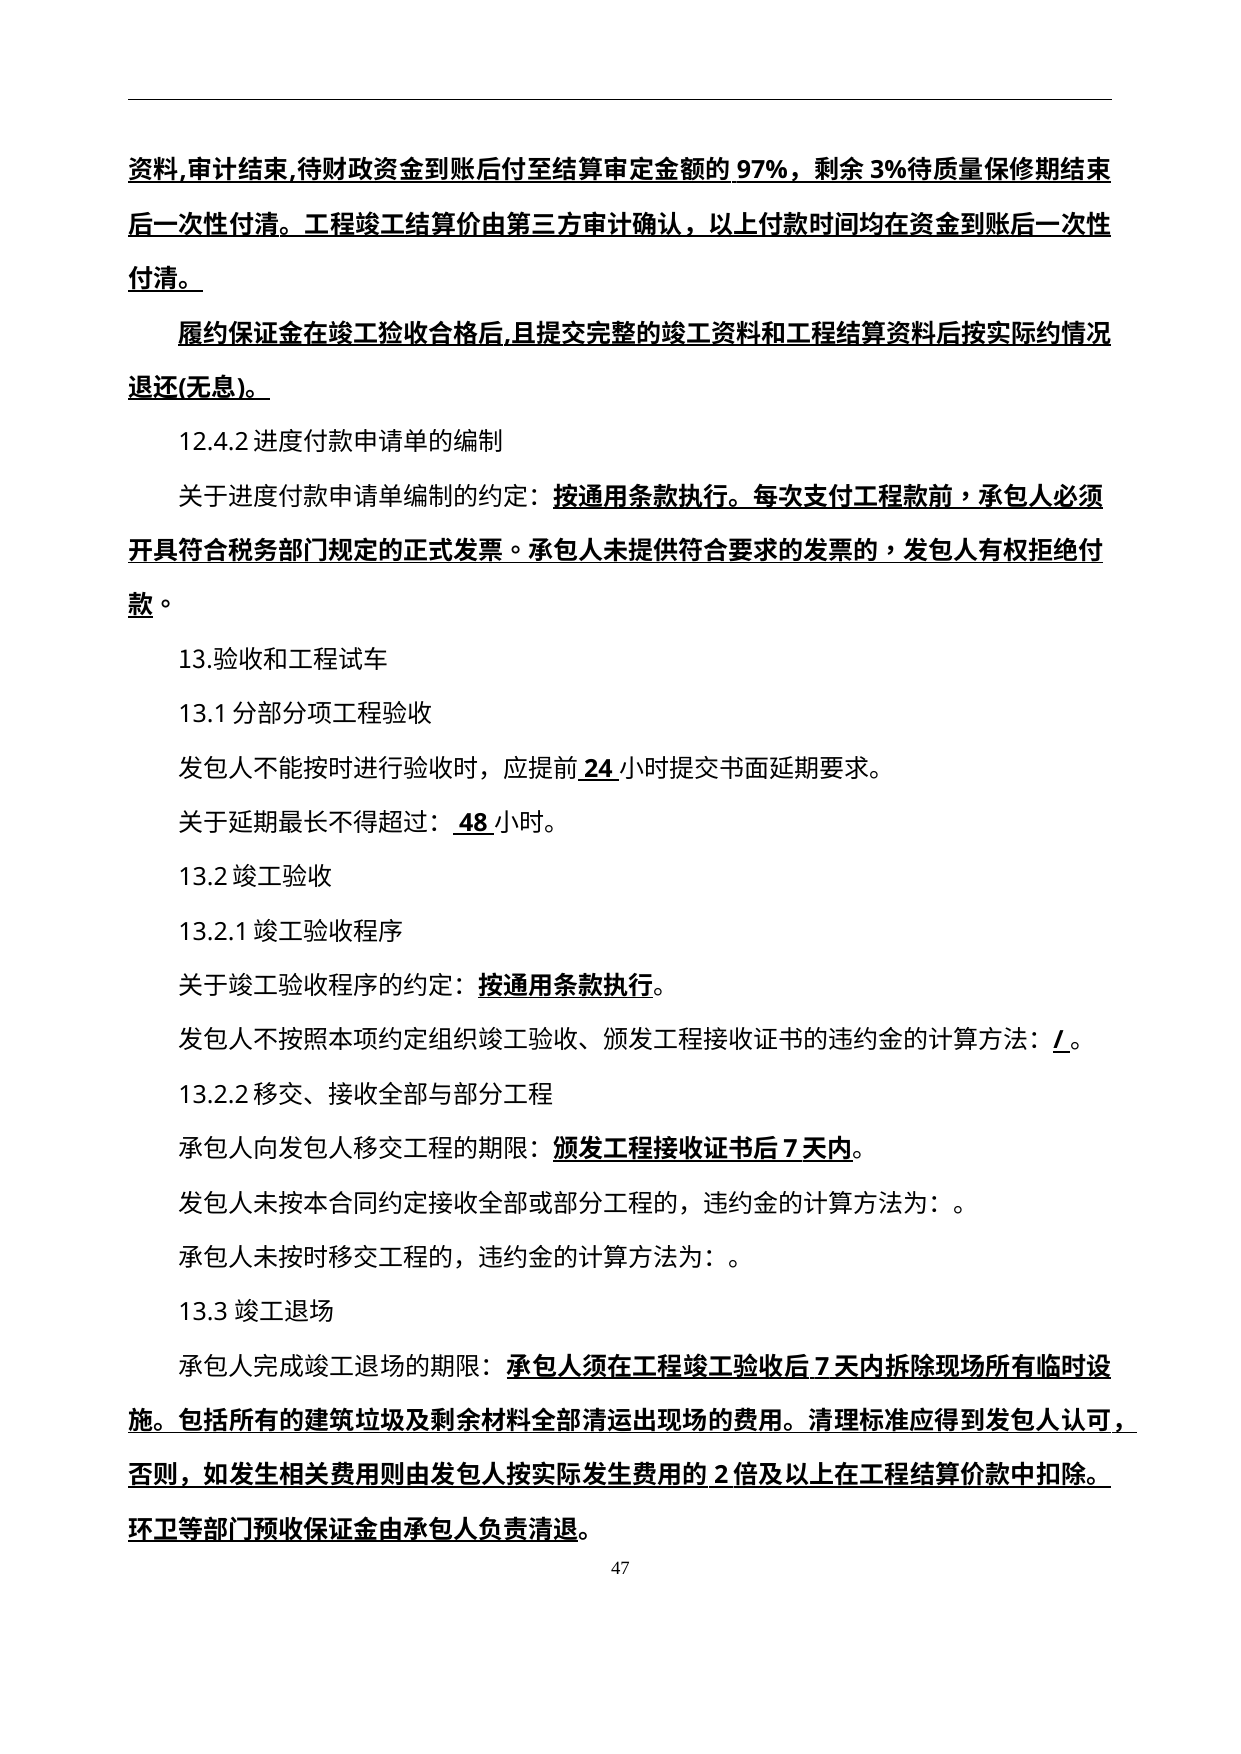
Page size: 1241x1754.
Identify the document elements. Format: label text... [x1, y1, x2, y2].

text 13.3 竣工退场 [128, 1292, 1112, 1328]
text 13.2.2移交、接收全部与部分工程 [128, 1074, 1112, 1111]
text 承包人未按时移交工程的，违约金的计算方法为：。 [128, 1237, 1112, 1274]
text 关于进度付款申请单编制的约定：按通用条款执行。每次支付工程款前，承包人必须开具符合税务部门规定的正式发票。承包人未提供符合要求的发票的，发包人有权拒绝付款。 [128, 476, 1112, 621]
text 13.1分部分项工程验收 [128, 694, 1112, 730]
text 发包人不能按时进行验收时，应提前 24 小时提交书面延期要求。 [128, 748, 1112, 784]
text 关于竣工验收程序的约定：按通用条款执行。 [128, 966, 1112, 1002]
text 13.验收和工程试车 [128, 639, 1112, 676]
text 13.2竣工验收 [128, 857, 1112, 893]
text 承包人完成竣工退场的期限：承包人须在工程竣工验收后7天内拆除现场所有临时设施。包括所有的建筑垃圾及剩余材料全部清运出现场的费用。清理标准应得到发包人认可，否则，如发生相关费用则由发包人按实际发生费用的2倍及以上在工程结算价款中扣除。环卫等部门预收保证金由承包人负责清退。 [128, 1346, 1112, 1546]
text 12.4.2进度付款申请单的编制 [128, 422, 1112, 458]
text 履约保证金在竣工猃收合格后,且提交完整的竣工资料和工程结算资料后按实际约情况退还(无息)。 [128, 313, 1112, 404]
text 关于延期最长不得超过： 48 小时。 [128, 802, 1112, 839]
text 承包人向发包人移交工程的期限：颁发工程接收证书后7天内。 [128, 1129, 1112, 1165]
text 13.2.1竣工验收程序 [128, 911, 1112, 947]
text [128, 150, 1112, 295]
text 发包人不按照本项约定组织竣工验收、颁发工程接收证书的违约金的计算方法：/ 。 [128, 1020, 1112, 1056]
text 发包人未按本合同约定接收全部或部分工程的，违约金的计算方法为：。 [128, 1183, 1112, 1219]
